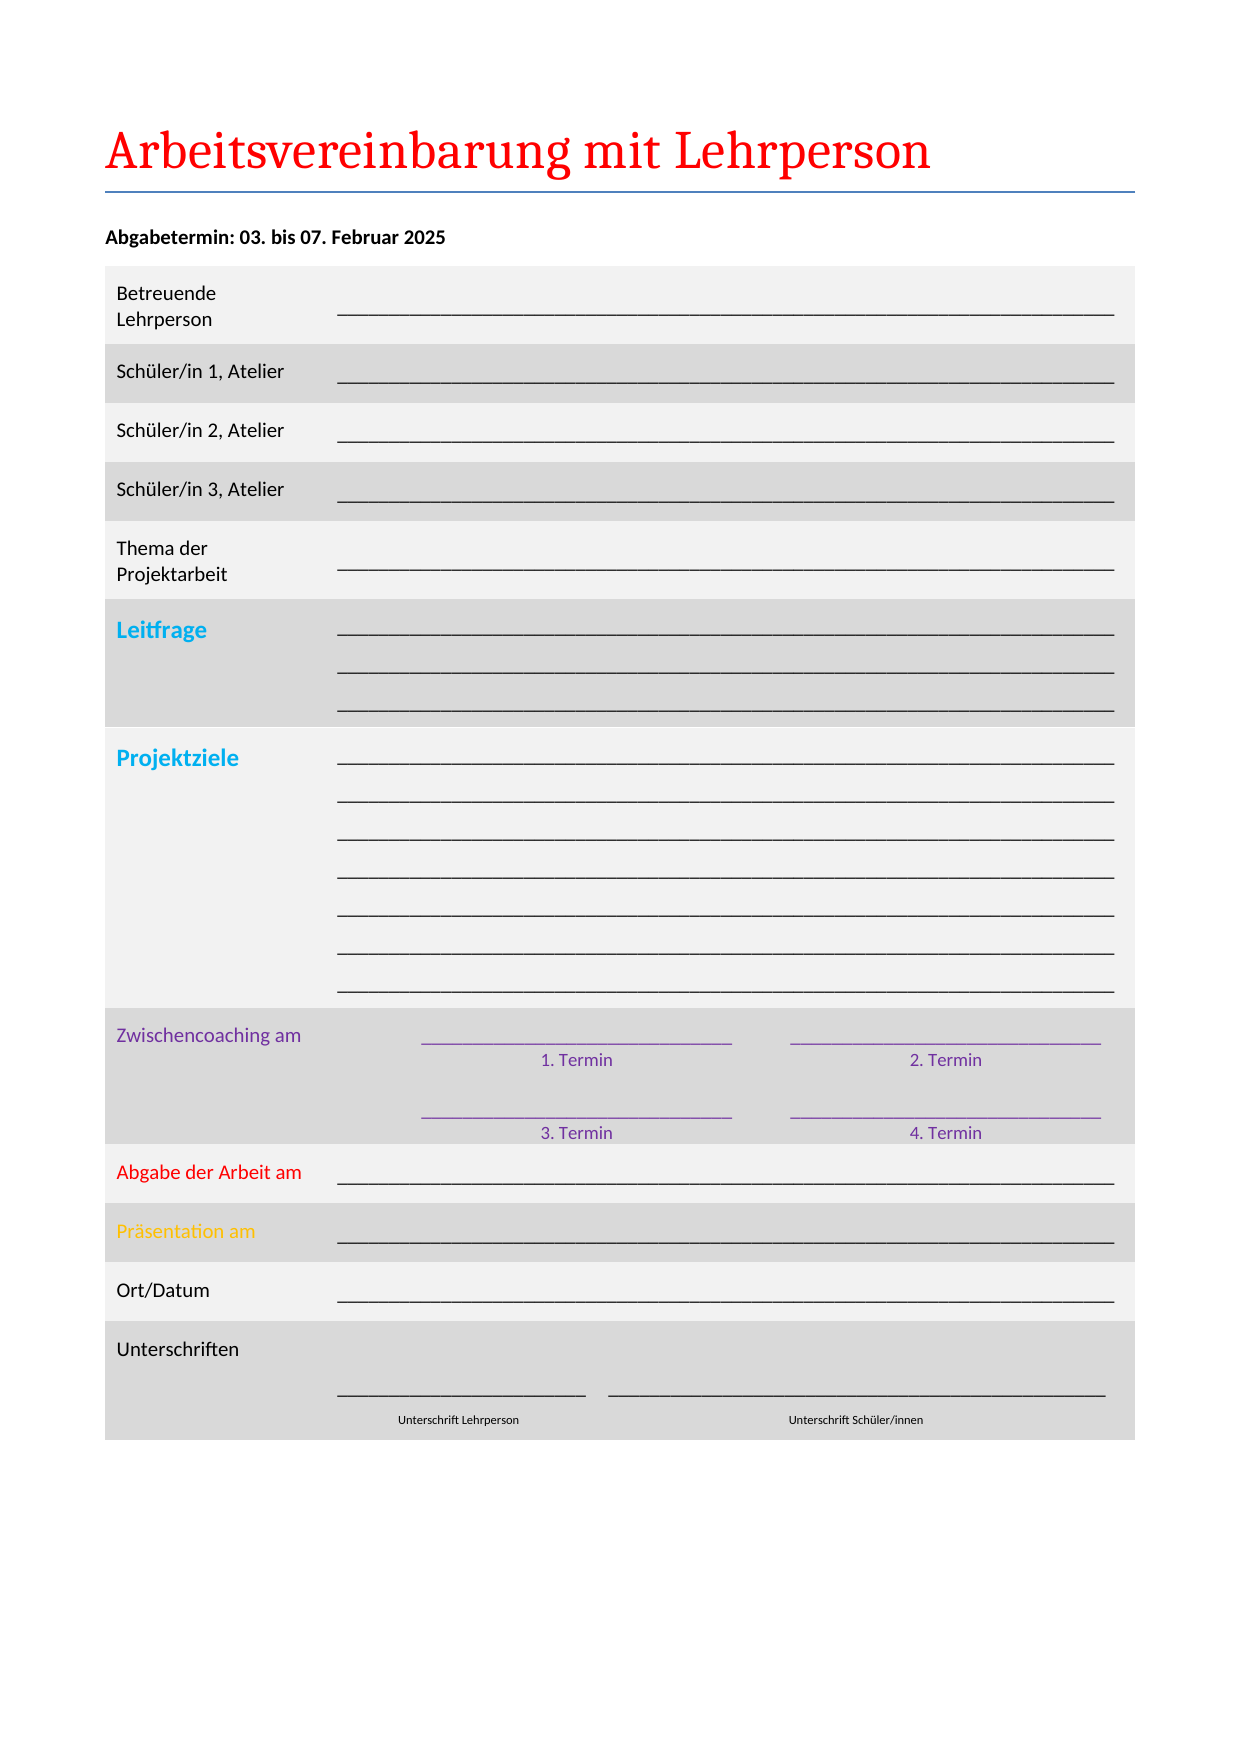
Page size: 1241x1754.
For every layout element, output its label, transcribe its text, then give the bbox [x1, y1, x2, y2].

table_cell ___________________________________________________________________________ ___________________________________________________________________________ ___________________________________________________________________________ ___________________________________________________________________________ ___________________________________________________________________________ ___________________________________________________________________________ ___________________________________________________________________________ [326, 728, 1135, 1008]
table_cell ___________________________________________________________________________ ___________________________________________________________________________ ___________________________________________________________________________ [326, 599, 1135, 727]
text Abgabetermin: 03. bis 07. Februar 2025 [105, 224, 1135, 249]
table_cell Thema der Projektarbeit [105, 521, 326, 599]
table_cell ___________________________________________________________________________ [326, 344, 1135, 403]
table_cell ______________________________ ______________________________ 1. Termin 2. Termin ______________________________ ______________________________ 3. Termin 4. Termin [326, 1008, 1135, 1144]
table_cell Unterschriften [105, 1321, 326, 1440]
table_cell Schüler/in 1, Atelier [105, 344, 326, 403]
table_header ___________________________________________________________________________ [326, 266, 1135, 344]
table_cell Schüler/in 2, Atelier [105, 403, 326, 462]
table_cell ___________________________________________________________________________ [326, 1262, 1135, 1321]
table_cell Schüler/in 3, Atelier [105, 462, 326, 521]
table_header Betreuende Lehrperson [105, 266, 326, 344]
table_cell ___________________________________________________________________________ [326, 1203, 1135, 1262]
table_cell ___________________________________________________________________________ [326, 521, 1135, 599]
table_cell ___________________________________________________________________________ [326, 403, 1135, 462]
table_cell ___________________________________________________________________________ [326, 462, 1135, 521]
table_cell Projektziele [105, 728, 326, 1008]
table_cell Leitfrage [105, 599, 326, 727]
table_cell Präsentation am [105, 1203, 326, 1262]
table_cell Ort/Datum [105, 1262, 326, 1321]
table_cell Abgabe der Arbeit am [105, 1144, 326, 1203]
title Arbeitsvereinbarung mit Lehrperson [105, 120, 1135, 191]
table_cell ________________________ ________________________________________________ Unterschrift Lehrperson Unterschrift Schüler/innen [326, 1321, 1135, 1440]
table_cell ___________________________________________________________________________ [326, 1144, 1135, 1203]
table_cell Zwischencoaching am [105, 1008, 326, 1144]
